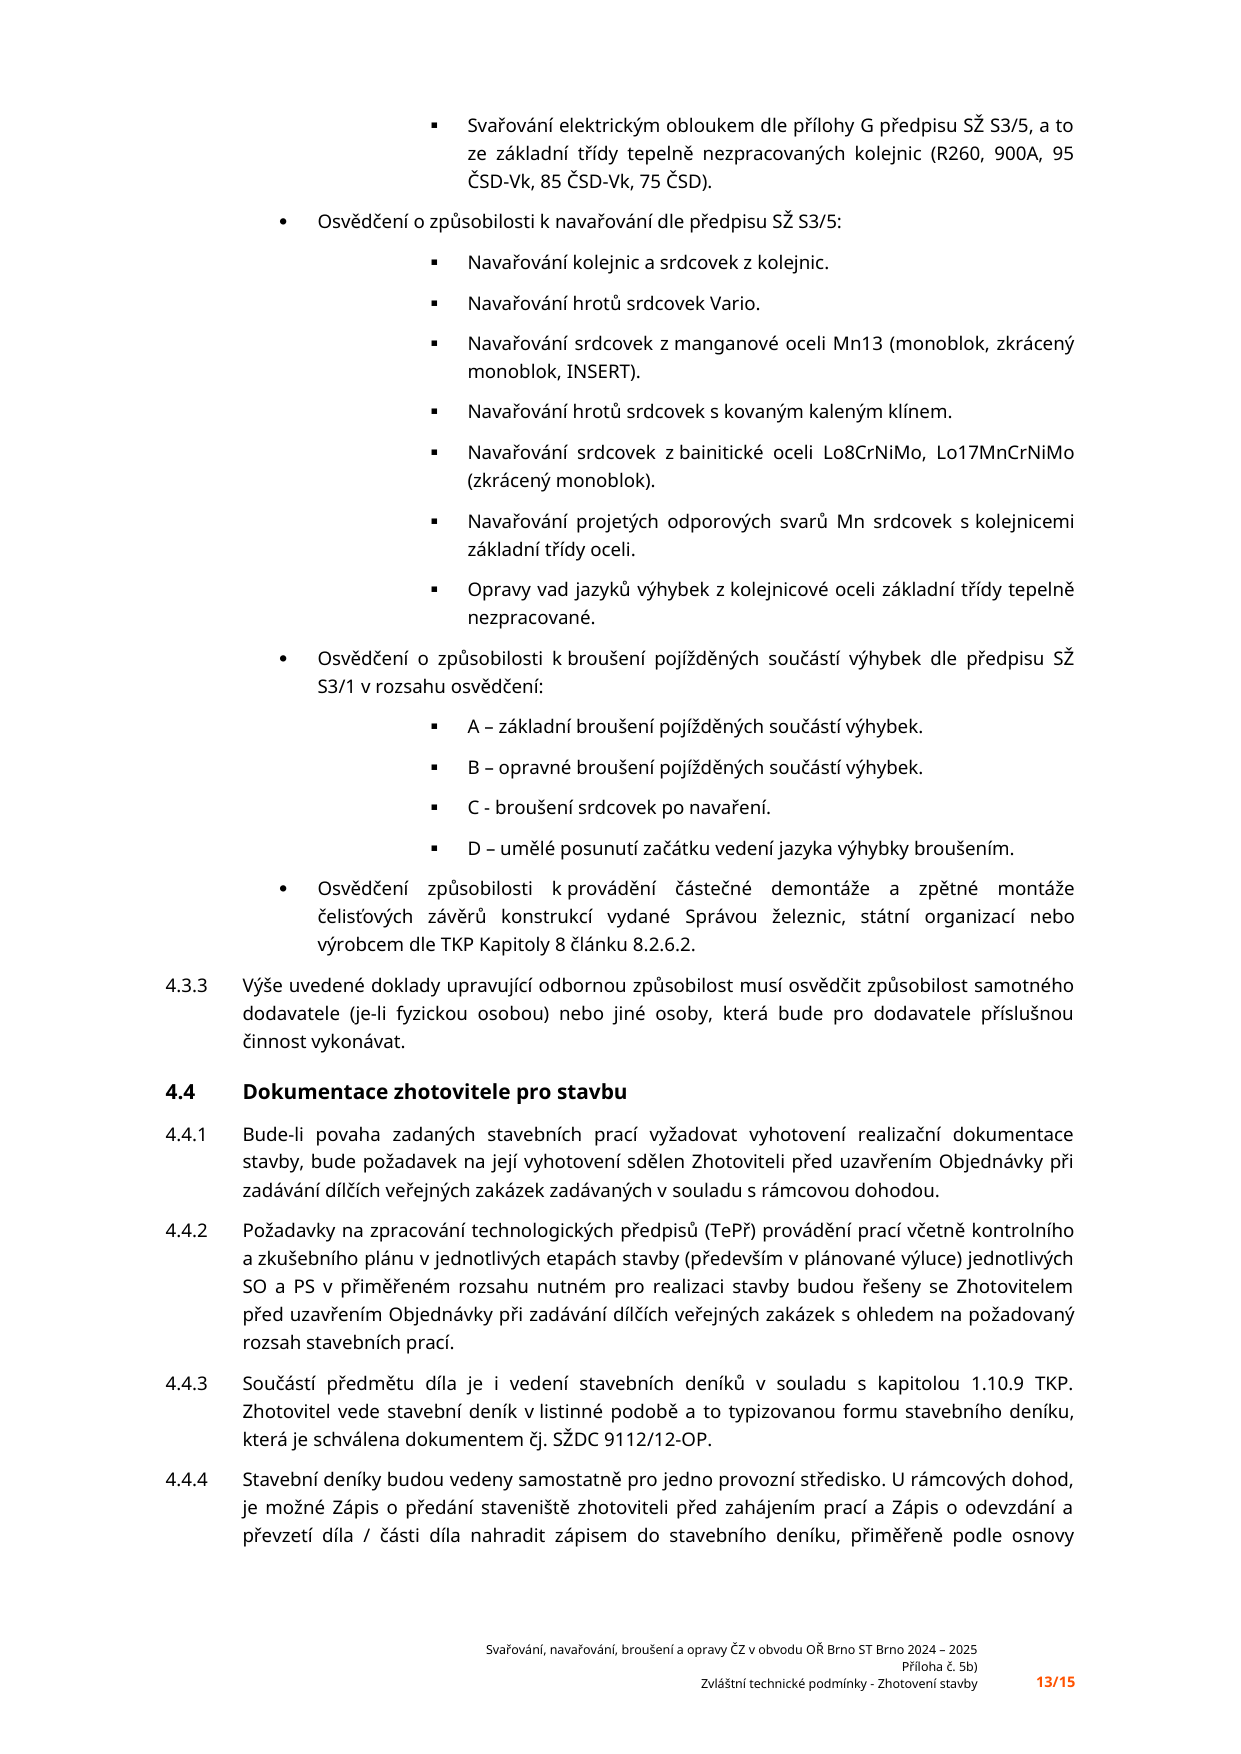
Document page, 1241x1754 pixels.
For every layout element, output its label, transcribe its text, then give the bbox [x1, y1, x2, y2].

text Součástí předmětu díla je i vedení stavebních deníků v souladu s kapitolou 1.10.9 TKP. Zhotovitel vede stavební deník v listinné podobě a to typizovanou formu stavebního deníku, která je schválena dokumentem čj. SŽDC 9112/12-OP. [165, 1370, 1075, 1452]
list Navařování hrotů srdcovek s kovaným kaleným klínem. [430, 399, 1075, 424]
list Navařování srdcovek z manganové oceli Mn13 (monoblok, zkrácený monoblok, INSERT). [430, 330, 1075, 384]
list Navařování projetých odporových svarů Mn srdcovek s kolejnicemi základní třídy oceli. [430, 508, 1075, 561]
list Navařování srdcovek z bainitické oceli Lo8CrNiMo, Lo17MnCrNiMo (zkrácený monoblok). [430, 439, 1075, 493]
list Opravy vad jazyků výhybek z kolejnicové oceli základní třídy tepelně nezpracované. [430, 576, 1075, 630]
list A – základní broušení pojížděných součástí výhybek. [430, 713, 1075, 739]
text Požadavky na zpracování technologických předpisů (TePř) provádění prací včetně kontrolního a zkušebního plánu v jednotlivých etapách stavby (především v plánované výluce) jednotlivých SO a PS v přiměřeném rozsahu nutném pro realizaci stavby budou řešeny se Zhotovitelem před uzavřením Objednávky při zadávání dílčích veřejných zakázek s ohledem na požadovaný rozsah stavebních prací. [165, 1217, 1075, 1355]
list Osvědčení o způsobilosti k broušení pojížděných součástí výhybek dle předpisu SŽ S3/1 v rozsahu osvědčení: [280, 645, 1075, 698]
list B – opravné broušení pojížděných součástí výhybek. [430, 754, 1075, 779]
text Dokumentace zhotovitele pro stavbu [165, 1077, 1075, 1106]
list Navařování hrotů srdcovek Vario. [430, 290, 1075, 315]
list Osvědčení o způsobilosti k navařování dle předpisu SŽ S3/5: [280, 209, 1075, 234]
list Osvědčení způsobilosti k provádění částečné demontáže a zpětné montáže čelisťových závěrů konstrukcí vydané Správou železnic, státní organizací nebo výrobcem dle TKP Kapitoly 8 článku 8.2.6.2. [280, 876, 1075, 957]
list Svařování elektrickým obloukem dle přílohy G předpisu SŽ S3/5, a to ze základní třídy tepelně nezpracovaných kolejnic (R260, 900A, 95 ČSD-Vk, 85 ČSD-Vk, 75 ČSD). [430, 112, 1075, 194]
list Navařování kolejnic a srdcovek z kolejnic. [430, 249, 1075, 275]
list Bude-li povaha zadaných stavebních prací vyžadovat vyhotovení realizační dokumentace stavby, bude požadavek na její vyhotovení sdělen Zhotoviteli před uzavřením Objednávky při zadávání dílčích veřejných zakázek zadávaných v souladu s rámcovou dohodou. [165, 1121, 1075, 1202]
text Výše uvedené doklady upravující odbornou způsobilost musí osvědčit způsobilost samotného dodavatele (je-li fyzickou osobou) nebo jiné osoby, která bude pro dodavatele příslušnou činnost vykonávat. [165, 972, 1075, 1054]
list C - broušení srdcovek po navaření. [430, 794, 1075, 820]
list D – umělé posunutí začátku vedení jazyka výhybky broušením. [430, 835, 1075, 861]
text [165, 1467, 1075, 1548]
